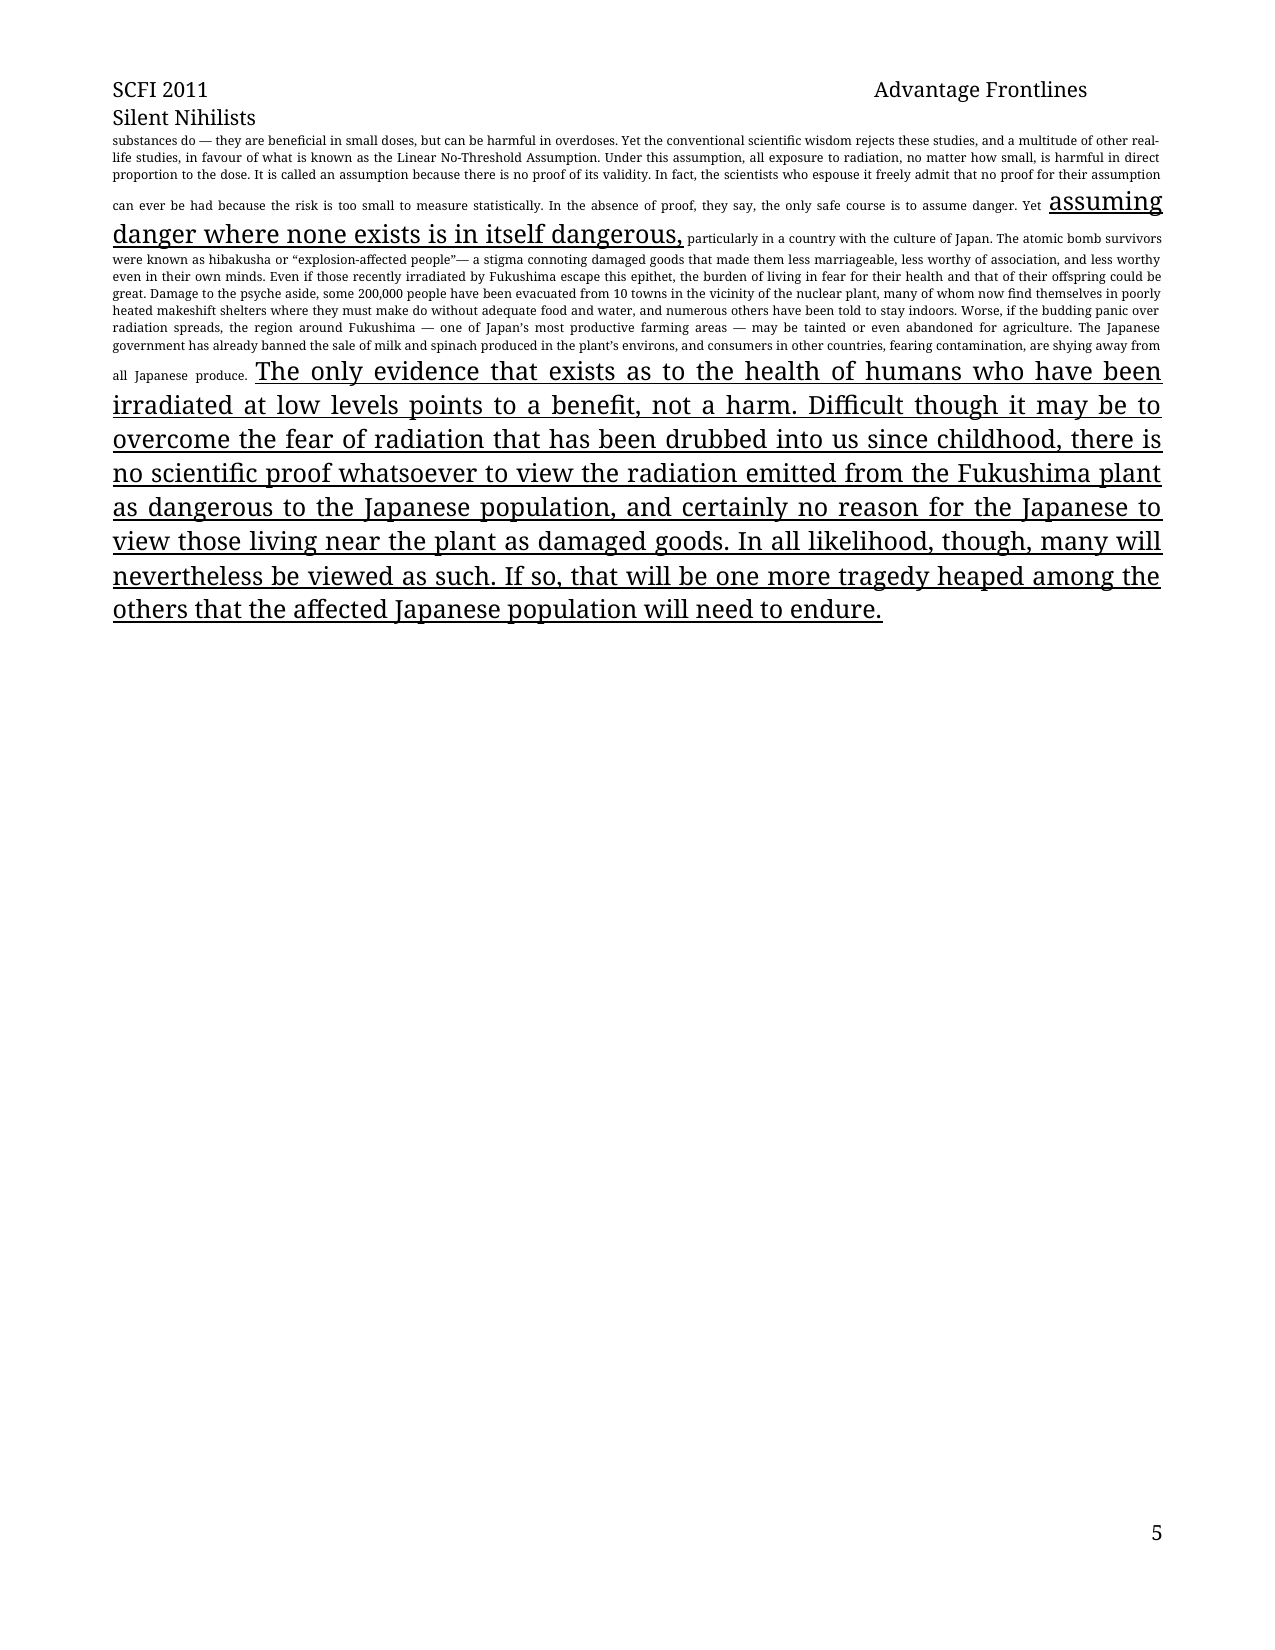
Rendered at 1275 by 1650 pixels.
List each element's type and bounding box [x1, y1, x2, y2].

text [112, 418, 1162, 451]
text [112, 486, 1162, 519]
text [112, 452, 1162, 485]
text [112, 132, 1162, 417]
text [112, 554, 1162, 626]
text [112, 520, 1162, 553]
